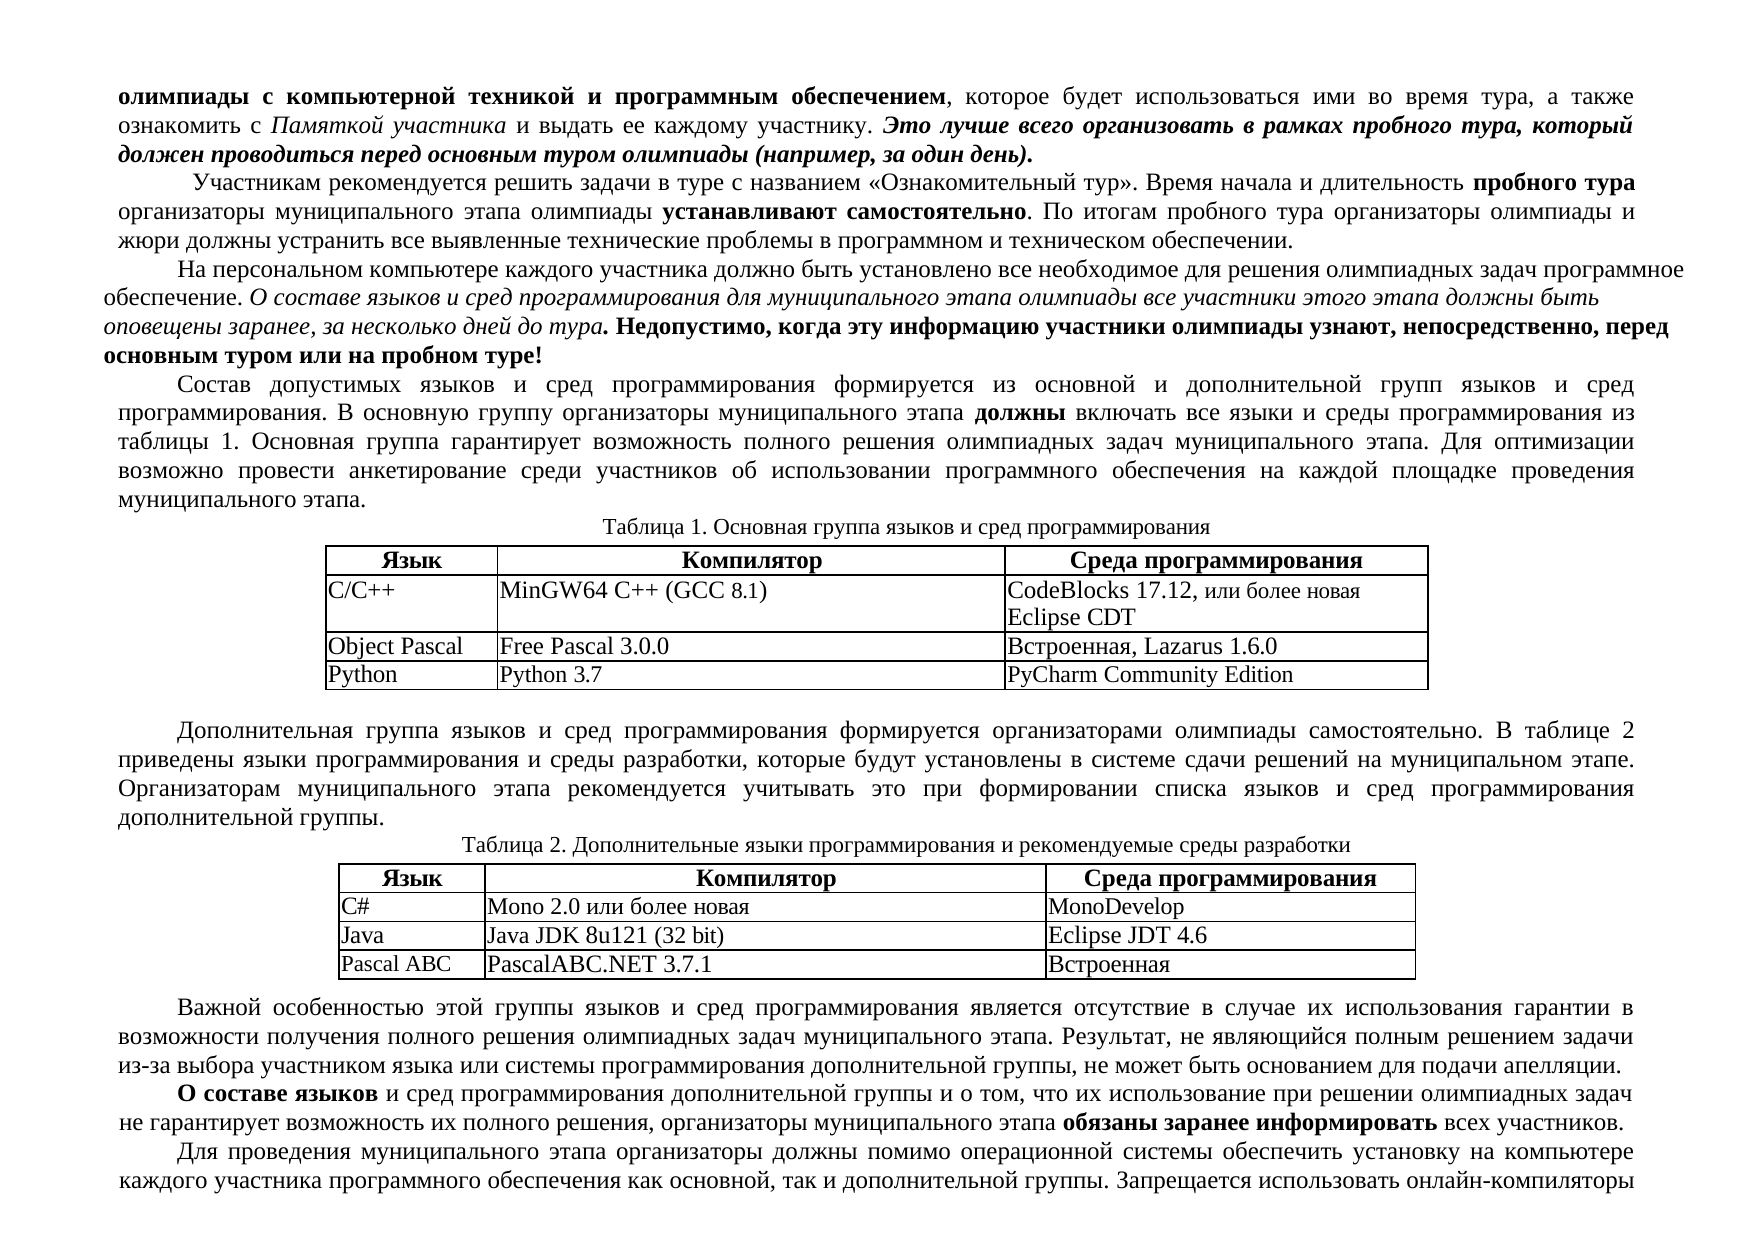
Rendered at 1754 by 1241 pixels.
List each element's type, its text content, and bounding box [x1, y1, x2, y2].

table_cell PyCharm Community Edition [1006, 662, 1427, 689]
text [118, 81, 1635, 167]
table_cell Встроенная [1047, 951, 1415, 978]
table_cell C/C++ [327, 576, 497, 631]
table_cell Встроенная, Lazarus 1.6.0 [1006, 633, 1427, 660]
table_cell Java JDK 8u121 (32 bit) [486, 922, 1045, 949]
table_cell Eclipse JDT 4.6 [1047, 922, 1415, 949]
table_cell Object Pascal [327, 633, 497, 660]
text Состав допустимых языков и сред программирования формируется из основной и дополнительной групп языков и сред программирования. В основную группу организаторы муниципального этапа должны включать все языки и среды программирования из таблицы 1. Основная группа гарантирует возможность полного решения олимпиадных задач муниципального этапа. Для оптимизации возможно провести анкетирование среди участников об использовании программного обеспечения на каждой площадке проведения муниципального этапа. [118, 369, 1636, 512]
table_cell Pascal ABC [340, 951, 484, 978]
table_cell MinGW64 C++ (GCC 8.1) [498, 576, 1004, 631]
table_cell PascalABC.NET 3.7.1 [486, 951, 1045, 978]
table_header Среда программирования [1006, 547, 1427, 574]
text Дополнительная группа языков и сред программирования формируется организаторами олимпиады самостоятельно. В таблице 2 приведены языки программирования и среды разработки, которые будут установлены в системе сдачи решений на муниципальном этапе. Организаторам муниципального этапа рекомендуется учитывать это при формировании списка языков и сред программирования дополнительной группы. [118, 715, 1636, 830]
text Участникам рекомендуется решить задачи в туре с названием «Ознакомительный тур». Время начала и длительность пробного тура организаторы муниципального этапа олимпиады устанавливают самостоятельно. По итогам пробного тура организаторы олимпиады и жюри должны устранить все выявленные технические проблемы в программном и техническом обеспечении. [118, 167, 1636, 254]
text Важной особенностью этой группы языков и сред программирования является отсутствие в случае их использования гарантии в возможности получения полного решения олимпиадных задач муниципального этапа. Результат, не являющийся полным решением задачи из-за выбора участником языка или системы программирования дополнительной группы, не может быть основанием для подачи апелляции. [118, 992, 1635, 1078]
table_cell Python [327, 662, 497, 689]
text Таблица 2. Дополнительные языки программирования и рекомендуемые среды разработки [109, 831, 1704, 857]
table_cell C# [340, 893, 484, 921]
table_header Язык [327, 547, 497, 574]
table_header Среда программирования [1047, 865, 1415, 892]
table_cell Java [340, 922, 484, 949]
table_header Компилятор [486, 865, 1045, 892]
table_cell CodeBlocks 17.12, или более новая Eclipse CDT [1006, 576, 1427, 631]
text Таблица 1. Основная группа языков и сред программирования [109, 513, 1704, 539]
text О составе языков и сред программирования дополнительной группы и о том, что их использование при решении олимпиадных задач не гарантирует возможность их полного решения, организаторы муниципального этапа обязаны заранее информировать всех участников. [119, 1078, 1634, 1136]
text На персональном компьютере каждого участника должно быть установлено все необходимое для решения олимпиадных задач программное обеспечение. О составе языков и сред программирования для муниципального этапа олимпиады все участники этого этапа должны быть оповещены заранее, за несколько дней до тура. Недопустимо, когда эту информацию участники олимпиады узнают, непосредственно, перед основным туром или на пробном туре! [103, 254, 1703, 369]
table_header Компилятор [498, 547, 1004, 574]
table_cell Free Pascal 3.0.0 [498, 633, 1004, 660]
table_cell Mono 2.0 или более новая [486, 893, 1045, 921]
table_cell Python 3.7 [498, 662, 1004, 689]
table_header Язык [340, 865, 484, 892]
table_cell MonoDevelop [1047, 893, 1415, 921]
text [119, 1136, 1636, 1193]
